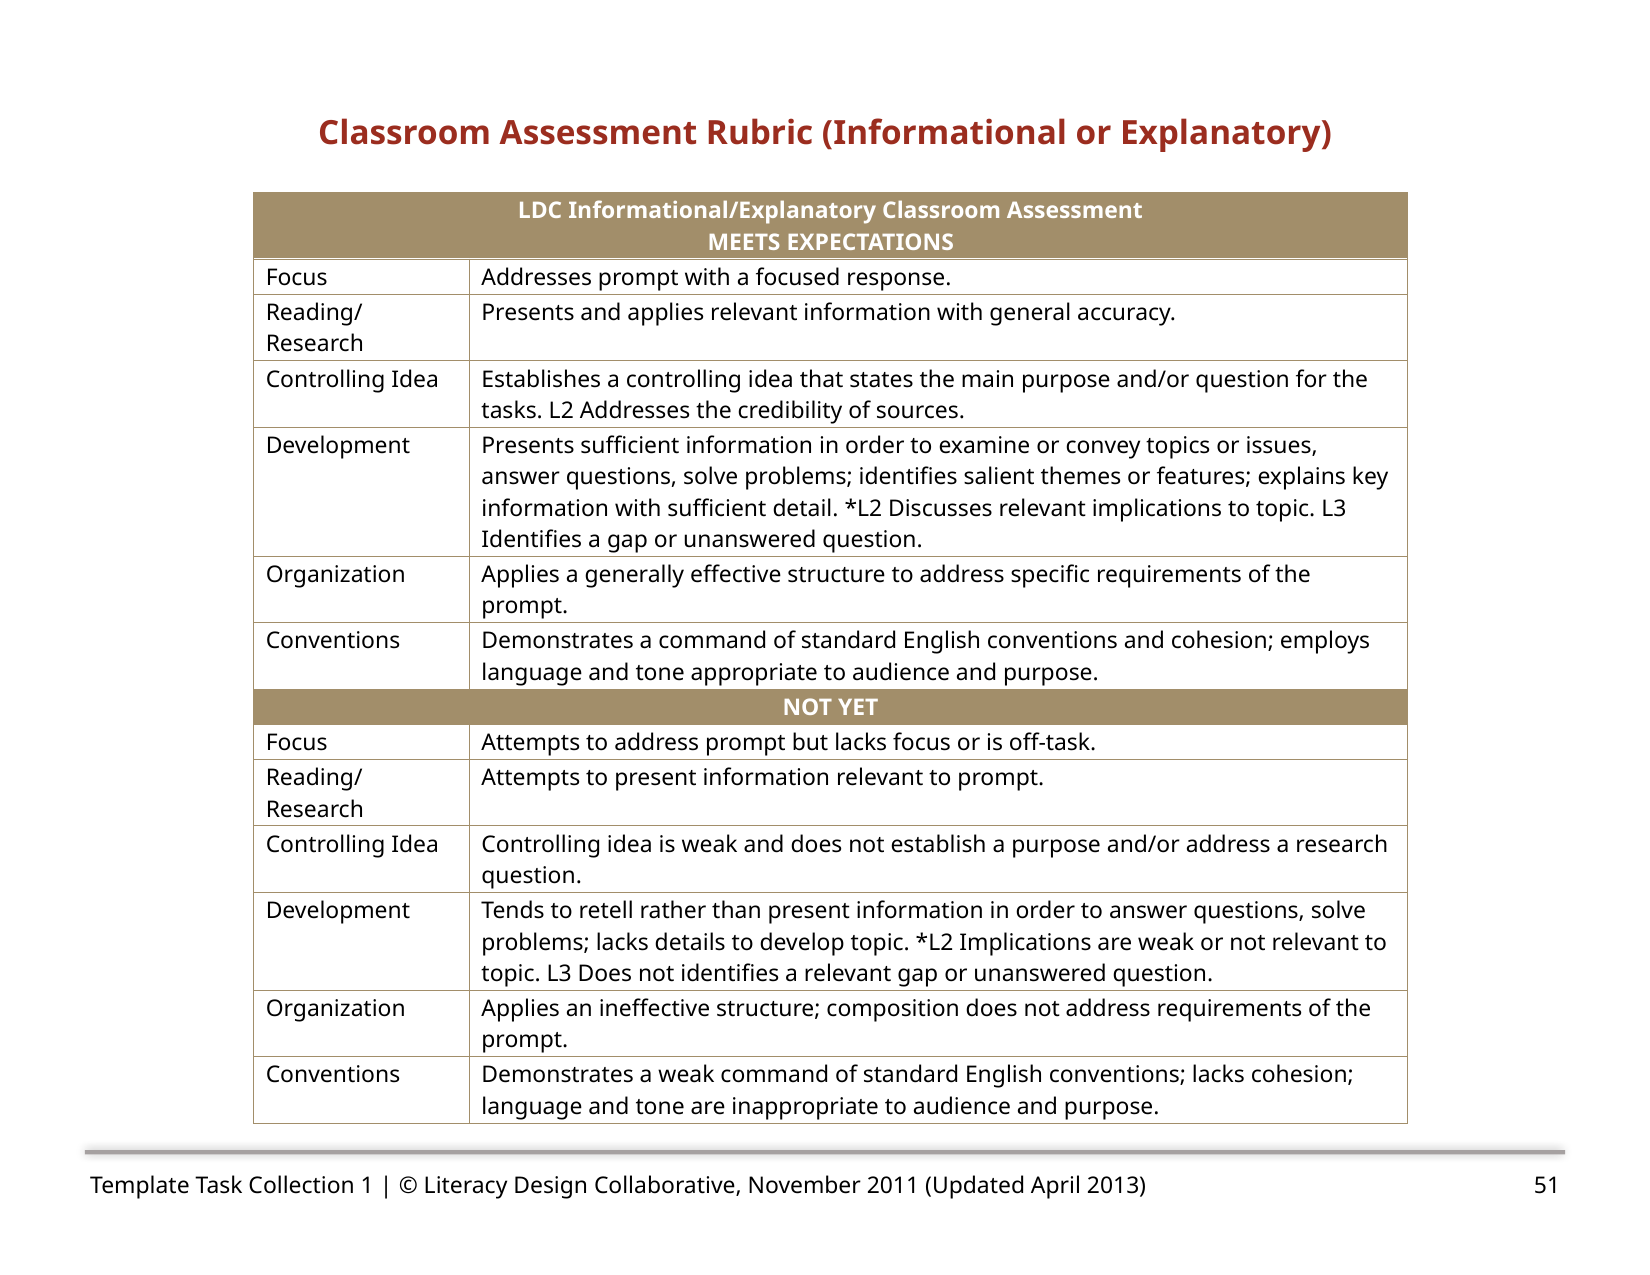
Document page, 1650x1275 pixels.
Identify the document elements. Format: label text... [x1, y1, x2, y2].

table_cell Presents sufficient information in order to examine or convey topics or issues, answer questions, solve problems; identifies salient themes or features; explains key information with sufficient detail. *L2 Discusses relevant implications to topic. L3 Identifies a gap or unanswered question. [470, 428, 1407, 556]
table_cell Demonstrates a command of standard English conventions and cohesion; employs language and tone appropriate to audience and purpose. [470, 623, 1407, 688]
table_cell Organization [254, 991, 469, 1056]
table_cell Establishes a controlling idea that states the main purpose and/or question for the tasks. L2 Addresses the credibility of sources. [470, 361, 1407, 427]
table_cell Applies a generally effective structure to address specific requirements of the prompt. [470, 557, 1407, 622]
table_cell Conventions [254, 1057, 469, 1122]
table_cell Attempts to address prompt but lacks focus or is off-task. [470, 725, 1407, 759]
table_cell Development [254, 428, 469, 556]
table_cell Presents and applies relevant information with general accuracy. [470, 295, 1407, 360]
table_cell Tends to retell rather than present information in order to answer questions, solve problems; lacks details to develop topic. *L2 Implications are weak or not relevant to topic. L3 Does not identifies a relevant gap or unanswered question. [470, 893, 1407, 989]
table_cell Reading/Research [254, 760, 469, 825]
table_cell NOT YET [254, 690, 1407, 724]
table_cell Demonstrates a weak command of standard English conventions; lacks cohesion; language and tone are inappropriate to audience and purpose. [470, 1057, 1407, 1122]
table_cell Applies an ineffective structure; composition does not address requirements of the prompt. [470, 991, 1407, 1056]
table_cell Attempts to present information relevant to prompt. [470, 760, 1407, 825]
table_cell Addresses prompt with a focused response. [470, 260, 1407, 294]
table_cell Controlling idea is weak and does not establish a purpose and/or address a research question. [470, 826, 1407, 892]
table_cell Focus [254, 260, 469, 294]
table_cell Focus [254, 725, 469, 759]
table_cell Controlling Idea [254, 361, 469, 427]
table_cell Conventions [254, 623, 469, 688]
table_header LDC Informational/Explanatory Classroom Assessment MEETS EXPECTATIONS [254, 193, 1407, 258]
table_cell Reading/Research [254, 295, 469, 360]
table_cell Development [254, 893, 469, 989]
text Classroom Assessment Rubric (Informational or Explanatory) [90, 109, 1560, 154]
table_cell Controlling Idea [254, 826, 469, 892]
table_cell Organization [254, 557, 469, 622]
